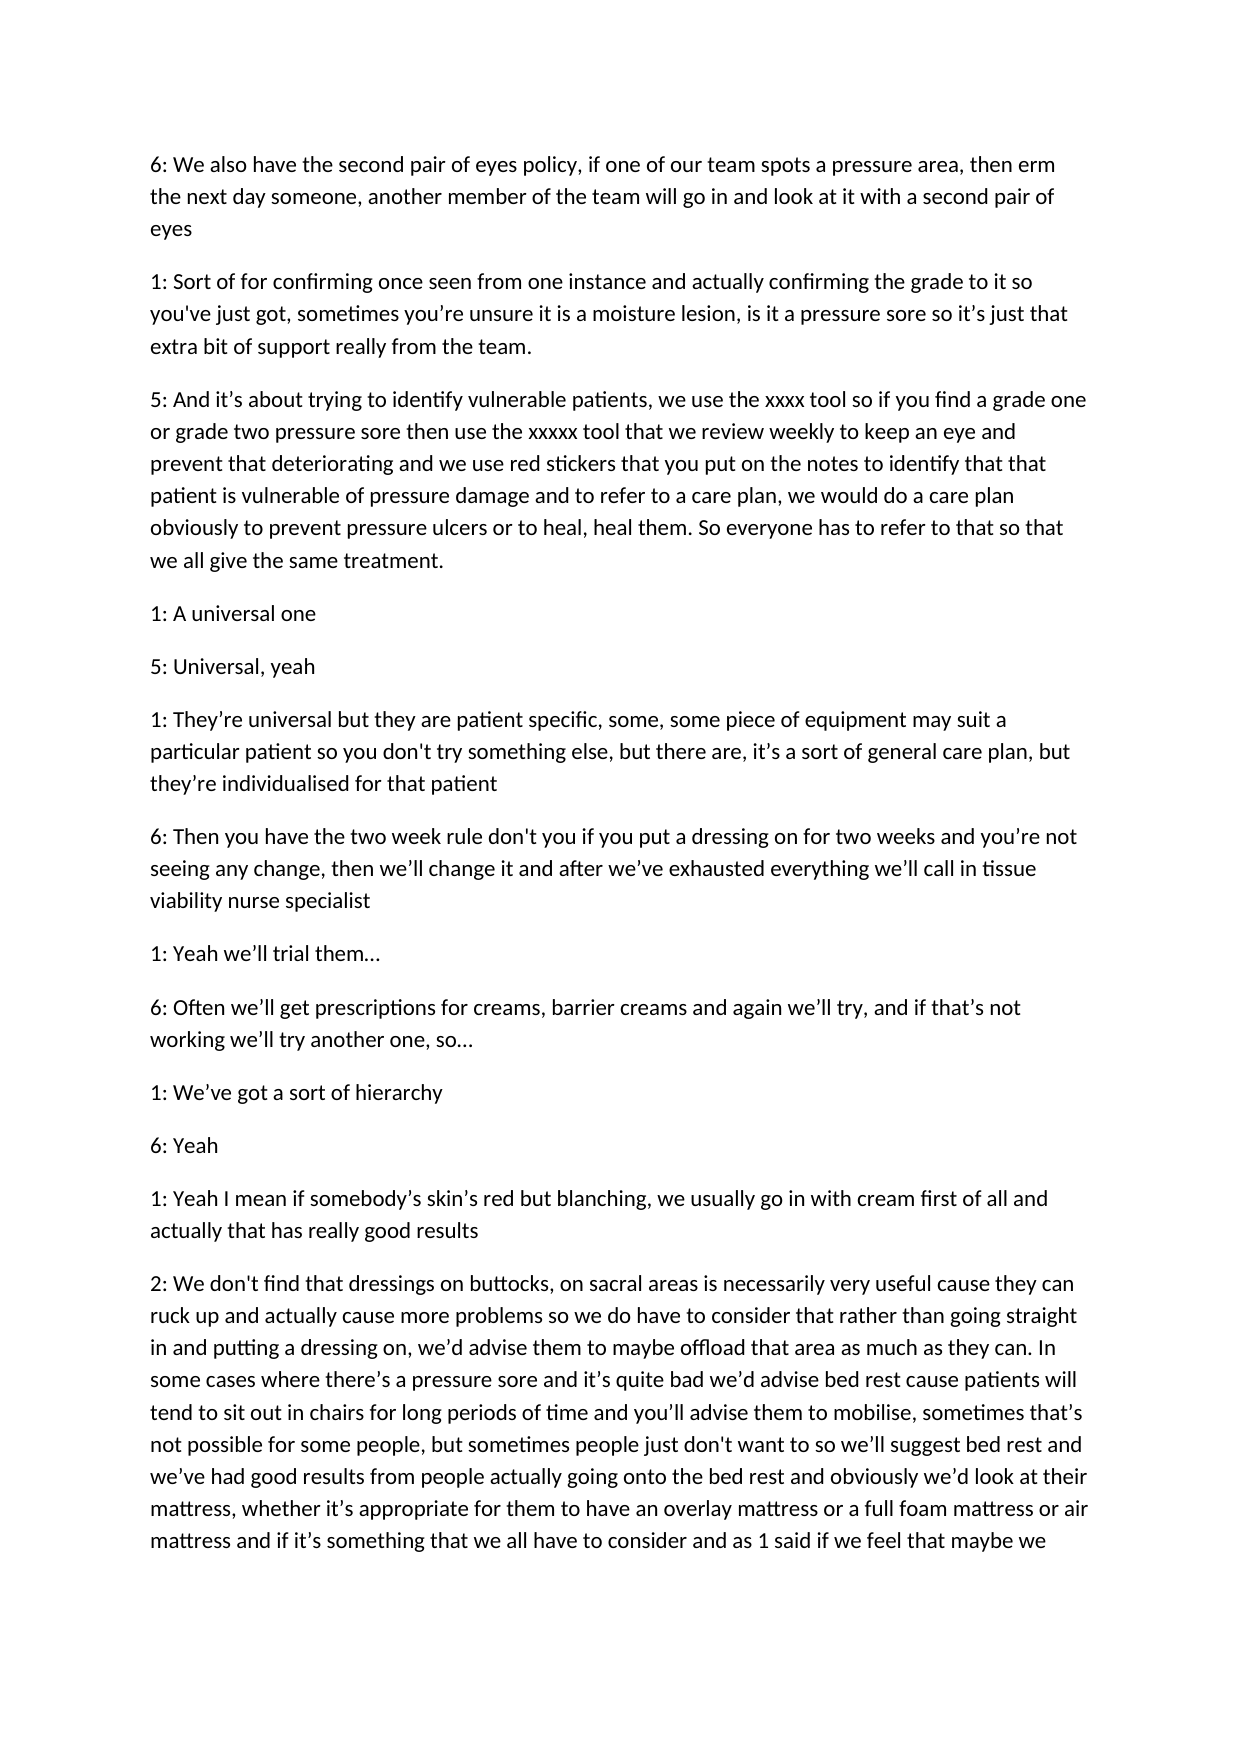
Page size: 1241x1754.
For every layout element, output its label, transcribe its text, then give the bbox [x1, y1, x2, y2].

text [150, 1269, 1090, 1554]
text 6: We also have the second pair of eyes policy, if one of our team spots a pressure area, then erm the next day someone, another member of the team will go in and look at it with a second pair of eyes [150, 150, 1090, 242]
text 1: They’re universal but they are patient specific, some, some piece of equipment may suit a particular patient so you don't try something else, but there are, it’s a sort of general care plan, but they’re individualised for that patient [150, 705, 1090, 797]
text 6: Then you have the two week rule don't you if you put a dressing on for two weeks and you’re not seeing any change, then we’ll change it and after we’ve exhausted everything we’ll call in tissue viability nurse specialist [150, 822, 1090, 914]
text 1: We’ve got a sort of hierarchy [150, 1078, 1090, 1106]
text 5: Universal, yeah [150, 652, 1090, 680]
text 1: A universal one [150, 599, 1090, 627]
text 1: Sort of for confirming once seen from one instance and actually confirming the grade to it so you've just got, sometimes you’re unsure it is a moisture lesion, is it a pressure sore so it’s just that extra bit of support really from the team. [150, 267, 1090, 360]
text 6: Yeah [150, 1131, 1090, 1159]
text 5: And it’s about trying to identify vulnerable patients, we use the xxxx tool so if you find a grade one or grade two pressure sore then use the xxxxx tool that we review weekly to keep an eye and prevent that deteriorating and we use red stickers that you put on the notes to identify that that patient is vulnerable of pressure damage and to refer to a care plan, we would do a care plan obviously to prevent pressure ulcers or to heal, heal them. So everyone has to refer to that so that we all give the same treatment. [150, 385, 1090, 574]
text 1: Yeah I mean if somebody’s skin’s red but blanching, we usually go in with cream first of all and actually that has really good results [150, 1184, 1090, 1244]
text 6: Often we’ll get prescriptions for creams, barrier creams and again we’ll try, and if that’s not working we’ll try another one, so… [150, 993, 1090, 1053]
text 1: Yeah we’ll trial them… [150, 939, 1090, 968]
